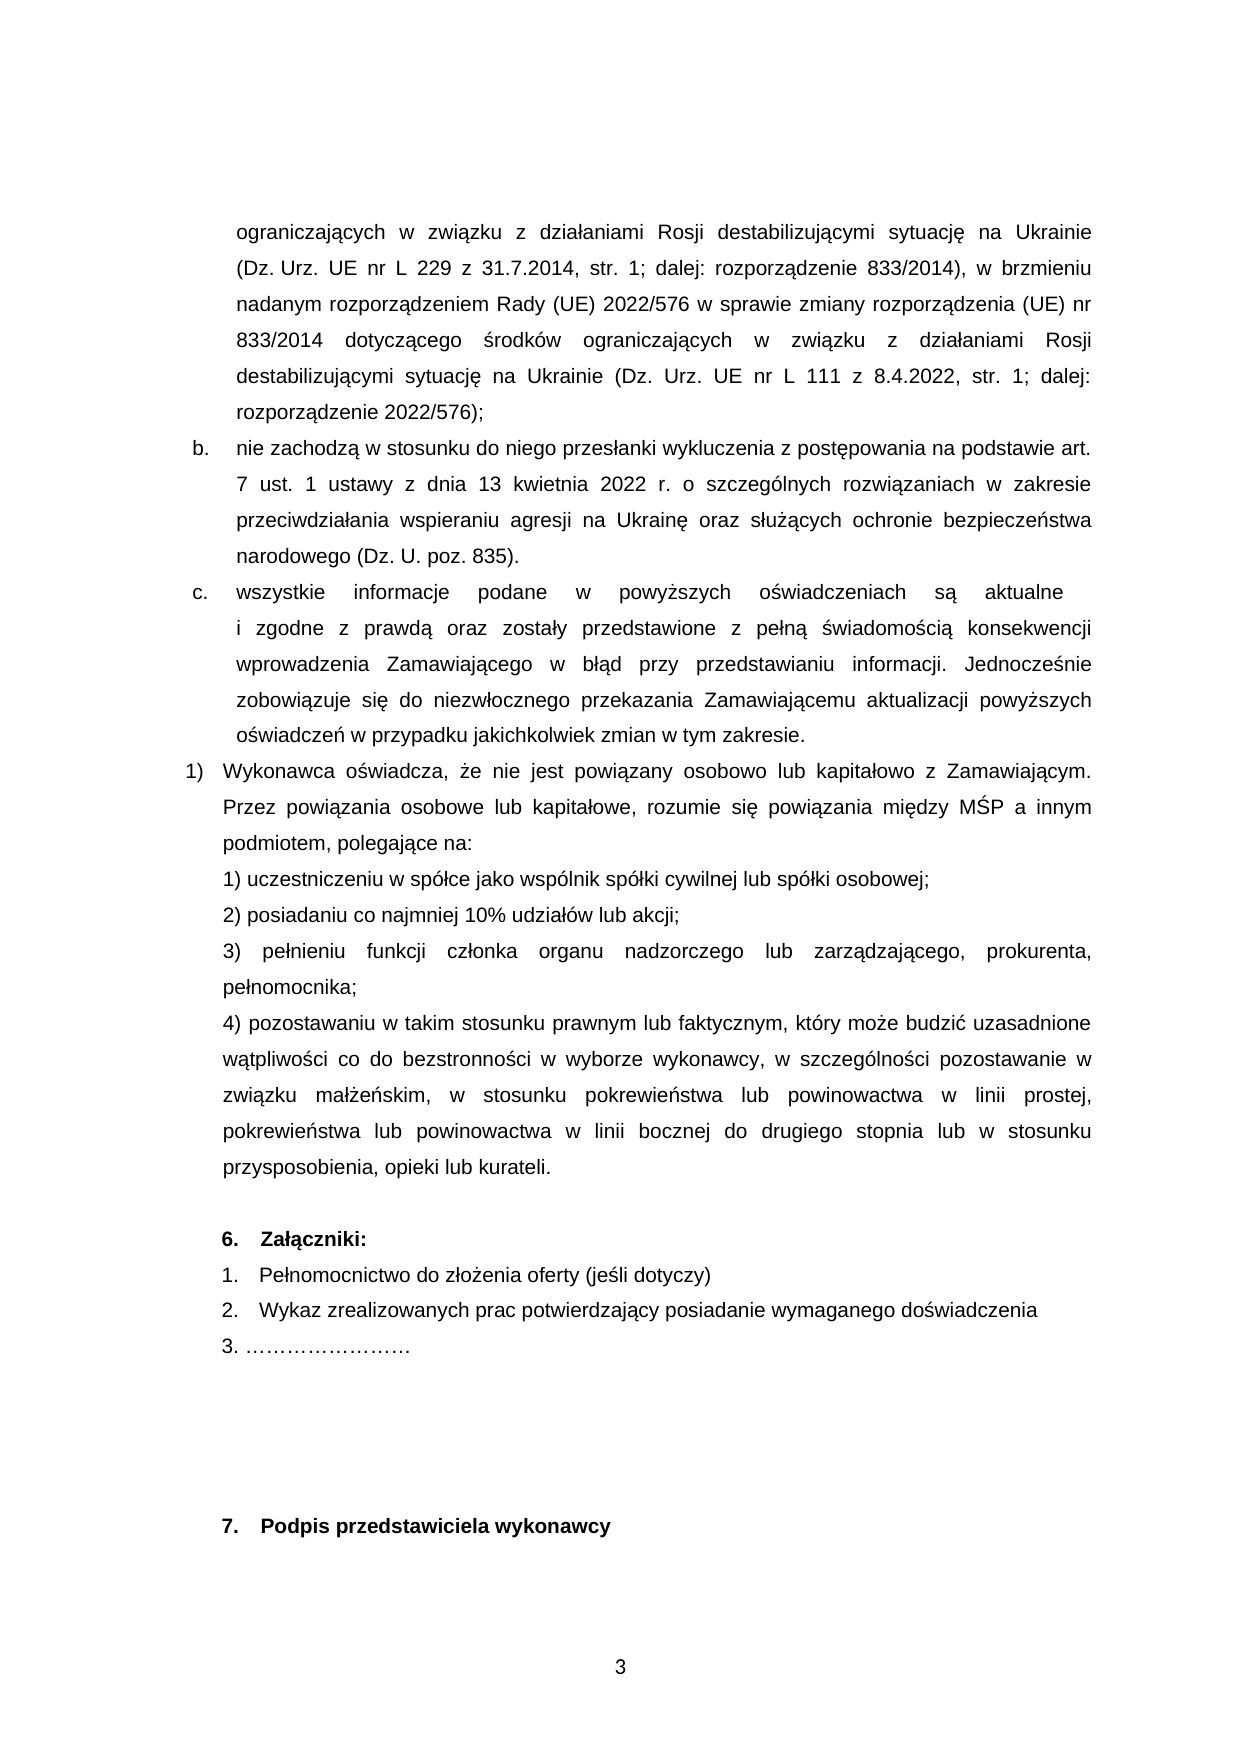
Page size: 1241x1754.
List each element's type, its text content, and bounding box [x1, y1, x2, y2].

list nie zachodzą w stosunku do niego przesłanki wykluczenia z postępowania na podstawie art. 7 ust. 1 ustawy z dnia 13 kwietnia 2022 r. o szczególnych rozwiązaniach w zakresie przeciwdziałania wspieraniu agresji na Ukrainę oraz służących ochronie bezpieczeństwa narodowego (Dz. U. poz. 835). [192, 436, 1093, 568]
list Wykonawca oświadcza, że nie jest powiązany osobowo lub kapitałowo z Zamawiającym. Przez powiązania osobowe lub kapitałowe, rozumie się powiązania między MŚP a innym podmiotem, polegające na: [185, 759, 1093, 855]
list 3) pełnieniu funkcji członka organu nadzorczego lub zarządzającego, prokurenta, pełnomocnika; [223, 939, 1093, 999]
list 2) posiadaniu co najmniej 10% udziałów lub akcji; [223, 903, 1093, 927]
list wszystkie informacje podane w powyższych oświadczeniach są aktualne i zgodne z prawdą oraz zostały przedstawione z pełną świadomością konsekwencji wprowadzenia Zamawiającego w błąd przy przedstawianiu informacji. Jednocześnie zobowiązuje się do niezwłocznego przekazania Zamawiającemu aktualizacji powyższych oświadczeń w przypadku jakichkolwiek zmian w tym zakresie. [192, 579, 1093, 747]
list 1) uczestniczeniu w spółce jako wspólnik spółki cywilnej lub spółki osobowej; [223, 867, 1093, 891]
list Pełnomocnictwo do złożenia oferty (jeśli dotyczy) [221, 1262, 1093, 1286]
list 4) pozostawaniu w takim stosunku prawnym lub faktycznym, który może budzić uzasadnione wątpliwości co do bezstronności w wyborze wykonawcy, w szczególności pozostawanie w związku małżeńskim, w stosunku pokrewieństwa lub powinowactwa w linii prostej, pokrewieństwa lub powinowactwa w linii bocznej do drugiego stopnia lub w stosunku przysposobienia, opieki lub kurateli. [223, 1011, 1093, 1178]
text 3. …………………… [221, 1334, 1093, 1358]
list Załączniki: [221, 1226, 1093, 1250]
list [192, 220, 1093, 424]
list Wykaz zrealizowanych prac potwierdzający posiadanie wymaganego doświadczenia [221, 1298, 1093, 1322]
list Podpis przedstawiciela wykonawcy [221, 1514, 1093, 1538]
